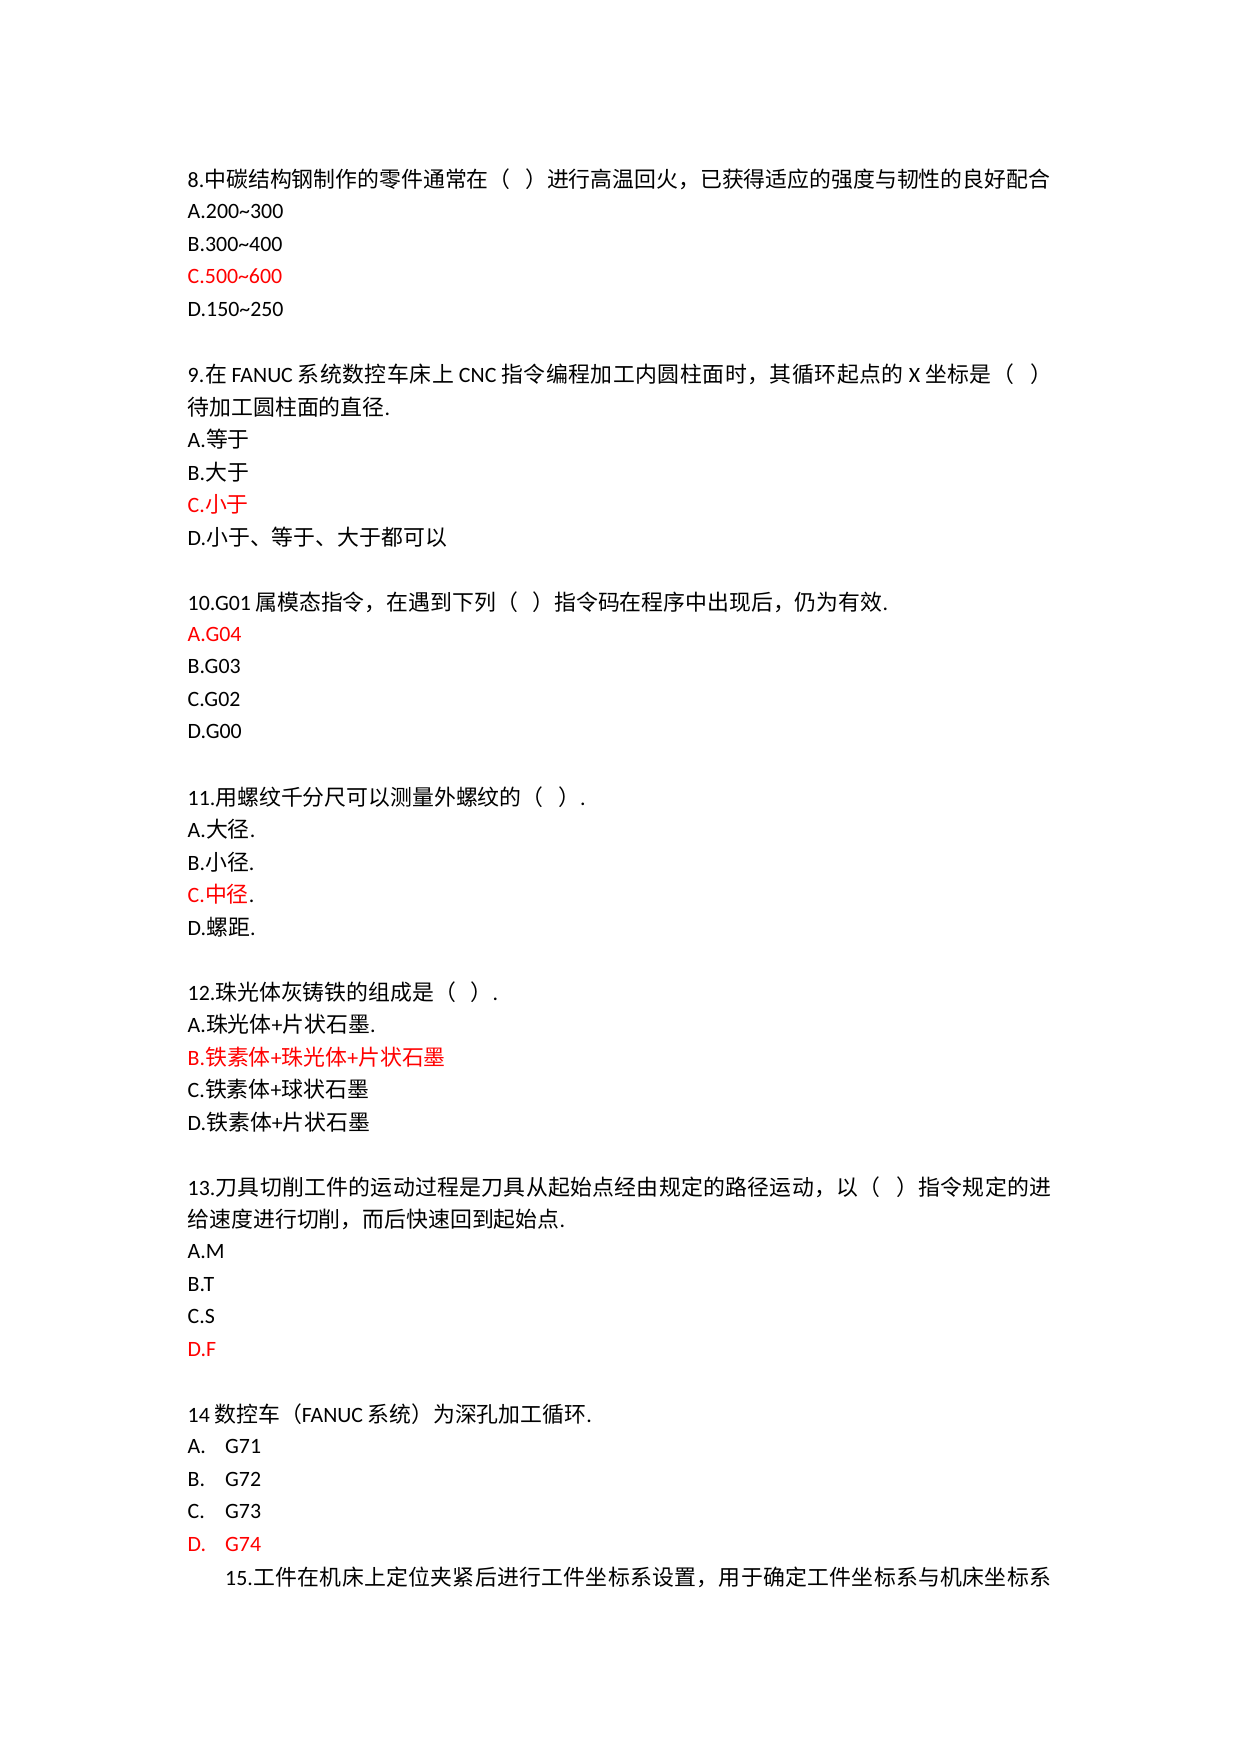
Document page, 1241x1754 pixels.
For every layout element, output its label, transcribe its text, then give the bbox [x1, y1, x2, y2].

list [225, 1559, 1053, 1592]
text C.小于 [187, 487, 1053, 519]
text A.等于 [187, 422, 1053, 454]
text 9.在FANUC系统数控车床上CNC指令编程加工内圆柱面时，其循环起点的X坐标是（ ）待加工圆柱面的直径. [187, 357, 1053, 422]
text C.G02 [187, 682, 1053, 714]
text A.G04 [187, 617, 1053, 649]
text B.T [187, 1267, 1053, 1299]
text 10.G01属模态指令，在遇到下列（ ）指令码在程序中出现后，仍为有效. [187, 584, 1053, 617]
text C.中径. [187, 877, 1053, 909]
text 14数控车（FANUC系统）为深孔加工循环. [187, 1397, 1053, 1429]
text B.铁素体+珠光体+片状石墨 [187, 1039, 1053, 1072]
list G74 [187, 1527, 1053, 1559]
text 8.中碳结构钢制作的零件通常在（ ）进行高温回火，已获得适应的强度与韧性的良好配合 [187, 162, 1053, 194]
text B.小径. [187, 844, 1053, 877]
text D.铁素体+片状石墨 [187, 1104, 1053, 1137]
list G73 [187, 1494, 1053, 1527]
text B.大于 [187, 454, 1053, 487]
text A.大径. [187, 812, 1053, 844]
text D.F [187, 1332, 1053, 1364]
list G72 [187, 1462, 1053, 1494]
text A.M [187, 1234, 1053, 1267]
text A.珠光体+片状石墨. [187, 1007, 1053, 1039]
text 13.刀具切削工件的运动过程是刀具从起始点经由规定的路径运动，以（ ）指令规定的进给速度进行切削，而后快速回到起始点. [187, 1169, 1053, 1234]
text C.铁素体+球状石墨 [187, 1072, 1053, 1104]
text C.500~600 [187, 259, 1053, 292]
text C.S [187, 1299, 1053, 1332]
list G71 [187, 1429, 1053, 1462]
text D.G00 [187, 714, 1053, 747]
text 11.用螺纹千分尺可以测量外螺纹的（ ）. [187, 779, 1053, 812]
text D.150~250 [187, 292, 1053, 324]
text B.G03 [187, 649, 1053, 682]
text A.200~300 [187, 194, 1053, 227]
text 12.珠光体灰铸铁的组成是（ ）. [187, 974, 1053, 1007]
text D.小于、等于、大于都可以 [187, 519, 1053, 552]
text B.300~400 [187, 227, 1053, 259]
text D.螺距. [187, 909, 1053, 942]
